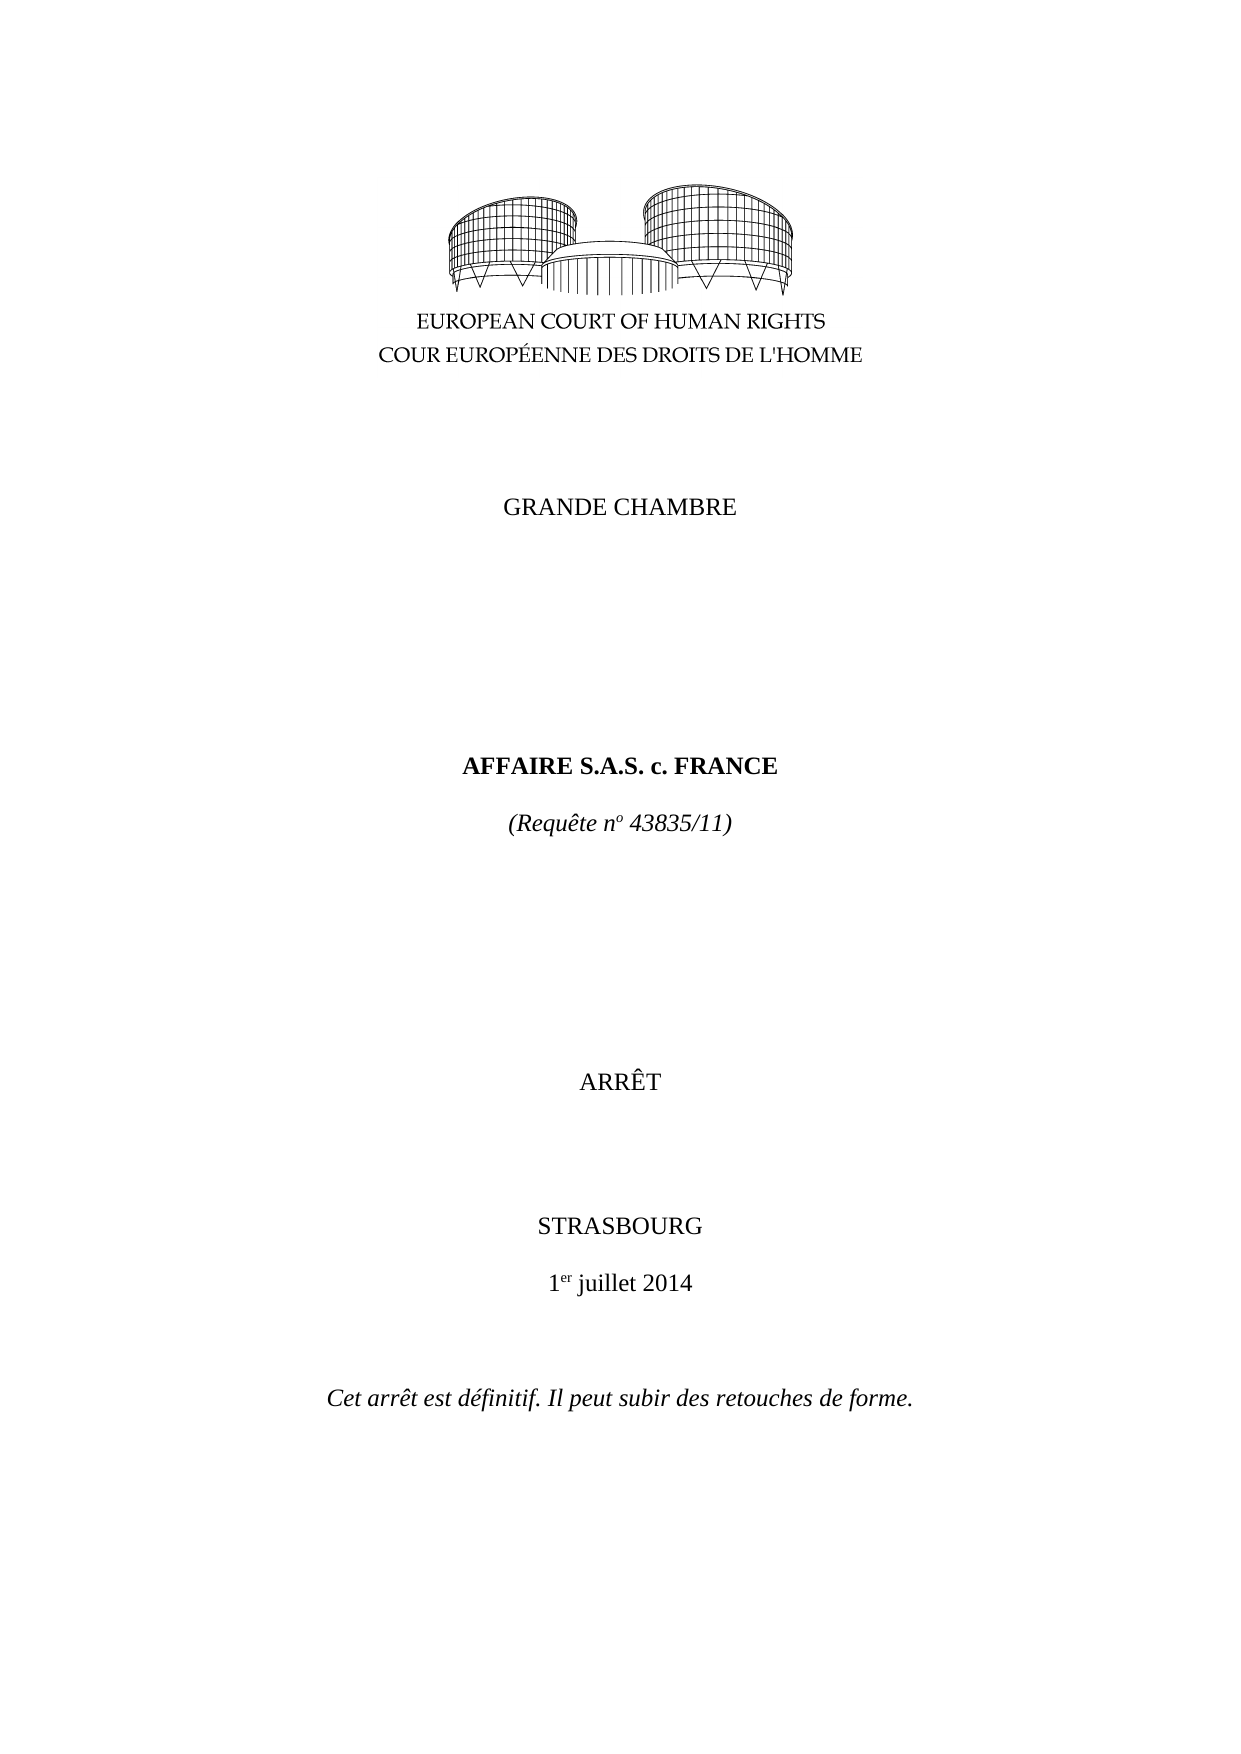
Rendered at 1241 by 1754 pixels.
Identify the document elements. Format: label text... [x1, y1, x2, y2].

text (Requête no 43835/11) [237, 808, 1003, 837]
picture [377, 177, 864, 378]
text GRANDE CHAMBRE [237, 492, 1003, 521]
text Cet arrêt est définitif. Il peut subir des retouches de forme. [237, 1383, 1003, 1412]
text ARRÊT [237, 1067, 1003, 1096]
text STRASBOURG [237, 1211, 1003, 1240]
text AFFAIRE S.A.S. c. FRANCE [237, 751, 1003, 780]
text 1er juillet 2014 [237, 1268, 1003, 1297]
